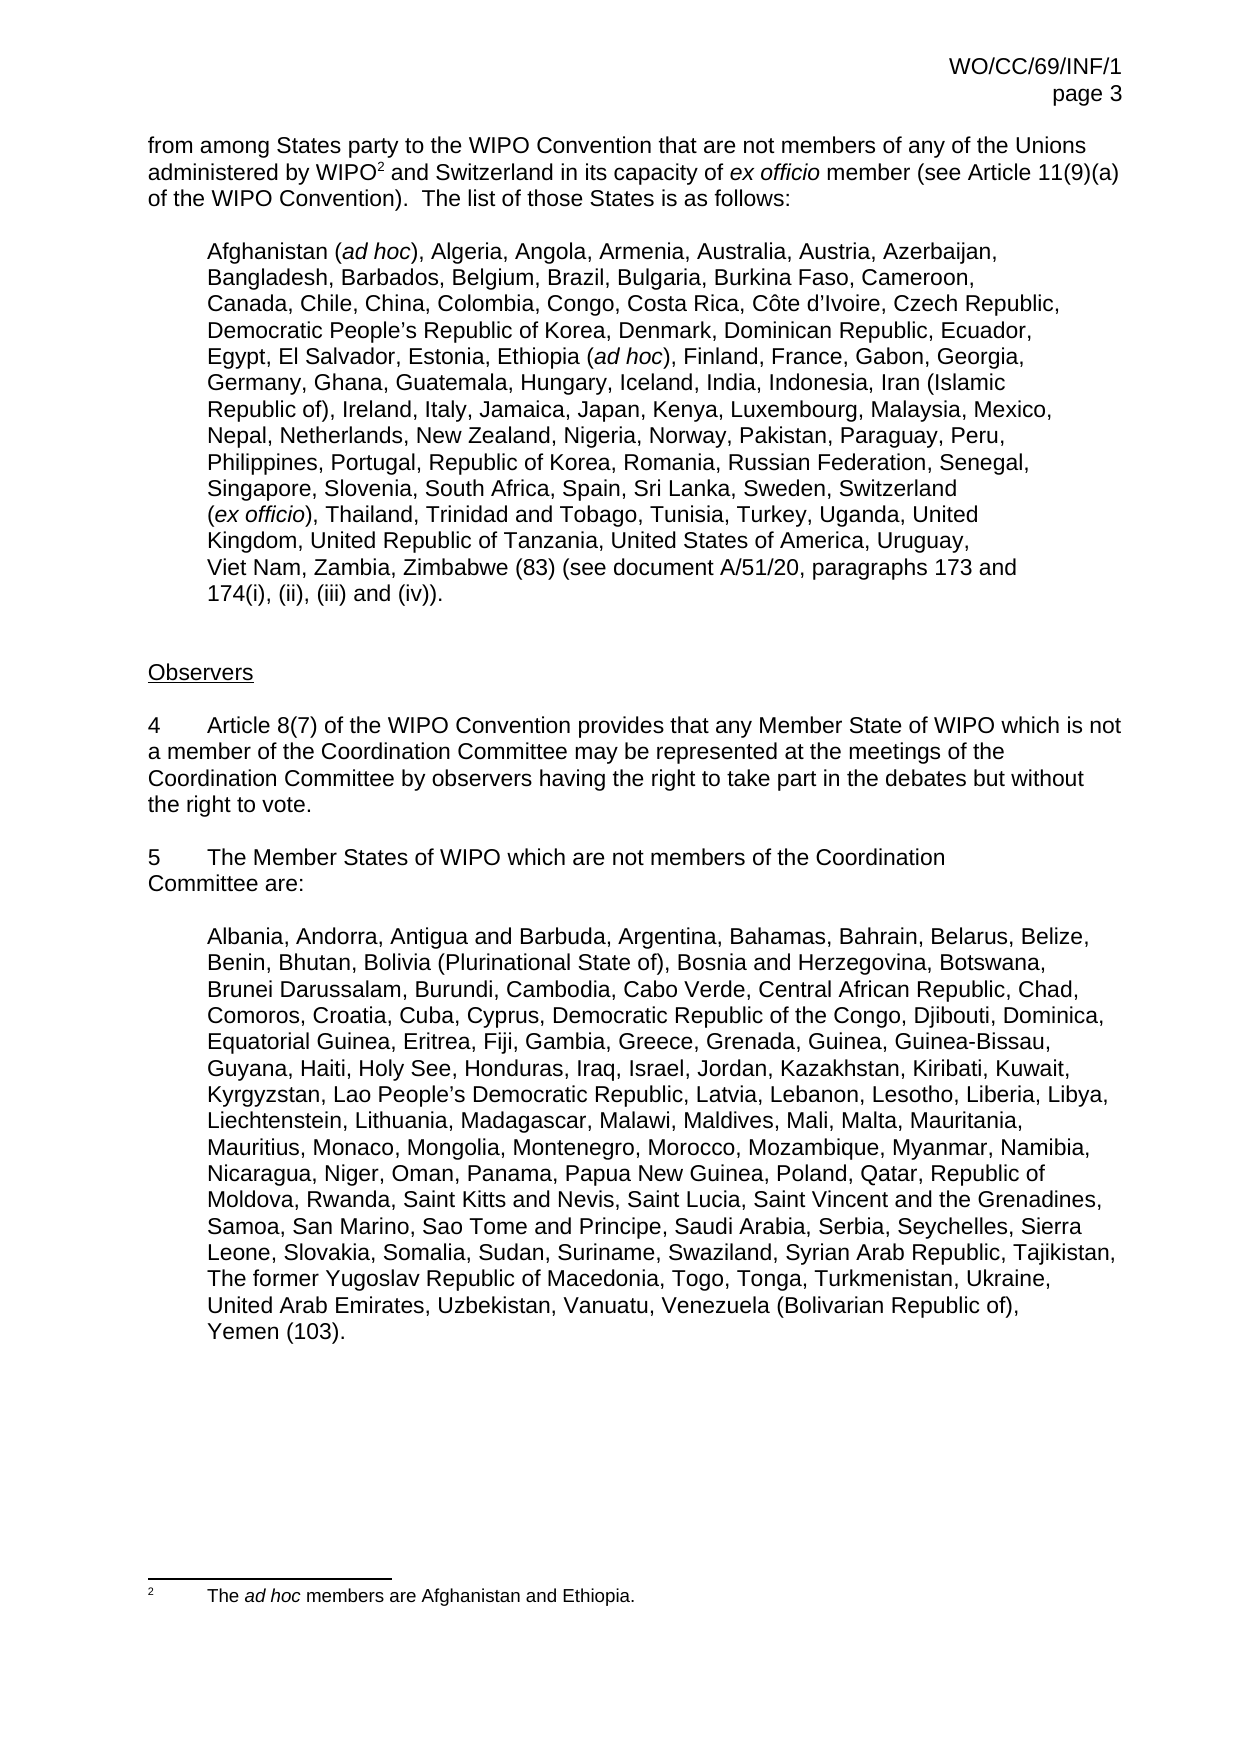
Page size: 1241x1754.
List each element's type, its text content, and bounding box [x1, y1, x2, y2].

text Committee are: [148, 870, 1122, 896]
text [148, 132, 1122, 211]
text Article 8(7) of the WIPO Convention provides that any Member State of WIPO which is not a member of the Coordination Committee may be represented at the meetings of the Coordination Committee by observers having the right to take part in the debates but without the right to vote. [148, 712, 1122, 817]
text Albania, Andorra, Antigua and Barbuda, Argentina, Bahamas, Bahrain, Belarus, Belize, Benin, Bhutan, Bolivia (Plurinational State of), Bosnia and Herzegovina, Botswana, Brunei Darussalam, Burundi, Cambodia, Cabo Verde, Central African Republic, Chad, Comoros, Croatia, Cuba, Cyprus, Democratic Republic of the Congo, Djibouti, Dominica, Equatorial Guinea, Eritrea, Fiji, Gambia, Greece, Grenada, Guinea, Guinea-Bissau, Guyana, Haiti, Holy See, Honduras, Iraq, Israel, Jordan, Kazakhstan, Kiribati, Kuwait, Kyrgyzstan, Lao People’s Democratic Republic, Latvia, Lebanon, Lesotho, Liberia, Libya, Liechtenstein, Lithuania, Madagascar, Malawi, Maldives, Mali, Malta, Mauritania, Mauritius, Monaco, Mongolia, Montenegro, Morocco, Mozambique, Myanmar, Namibia, Nicaragua, Niger, Oman, Panama, Papua New Guinea, Poland, Qatar, Republic of Moldova, Rwanda, Saint Kitts and Nevis, Saint Lucia, Saint Vincent and the Grenadines, Samoa, San Marino, Sao Tome and Principe, Saudi Arabia, Serbia, Seychelles, Sierra Leone, Slovakia, Somalia, Sudan, Suriname, Swaziland, Syrian Arab Republic, Tajikistan, The former Yugoslav Republic of Macedonia, Togo, Tonga, Turkmenistan, Ukraine, United Arab Emirates, Uzbekistan, Vanuatu, Venezuela (Bolivarian Republic of), Yemen (103). [207, 923, 1122, 1344]
text Afghanistan (ad hoc), Algeria, Angola, Armenia, Australia, Austria, Azerbaijan, Bangladesh, Barbados, Belgium, Brazil, Bulgaria, Burkina Faso, Cameroon, Canada, Chile, China, Colombia, Congo, Costa Rica, Côte d’Ivoire, Czech Republic, Democratic People’s Republic of Korea, Denmark, Dominican Republic, Ecuador, Egypt, El Salvador, Estonia, Ethiopia (ad hoc), Finland, France, Gabon, Georgia, Germany, Ghana, Guatemala, Hungary, Iceland, India, Indonesia, Iran (Islamic Republic of), Ireland, Italy, Jamaica, Japan, Kenya, Luxembourg, Malaysia, Mexico, Nepal, Netherlands, New Zealand, Nigeria, Norway, Pakistan, Paraguay, Peru, Philippines, Portugal, Republic of Korea, Romania, Russian Federation, Senegal, Singapore, Slovenia, South Africa, Spain, Sri Lanka, Sweden, Switzerland (ex officio), Thailand, Trinidad and Tobago, Tunisia, Turkey, Uganda, United Kingdom, United Republic of Tanzania, United States of America, Uruguay, Viet Nam, Zambia, Zimbabwe (83) (see document A/51/20, paragraphs 173 and 174(i), (ii), (iii) and (iv)). [207, 238, 1063, 607]
text The Member States of WIPO which are not members of the Coordination [148, 844, 1122, 870]
text Observers [148, 659, 1122, 686]
